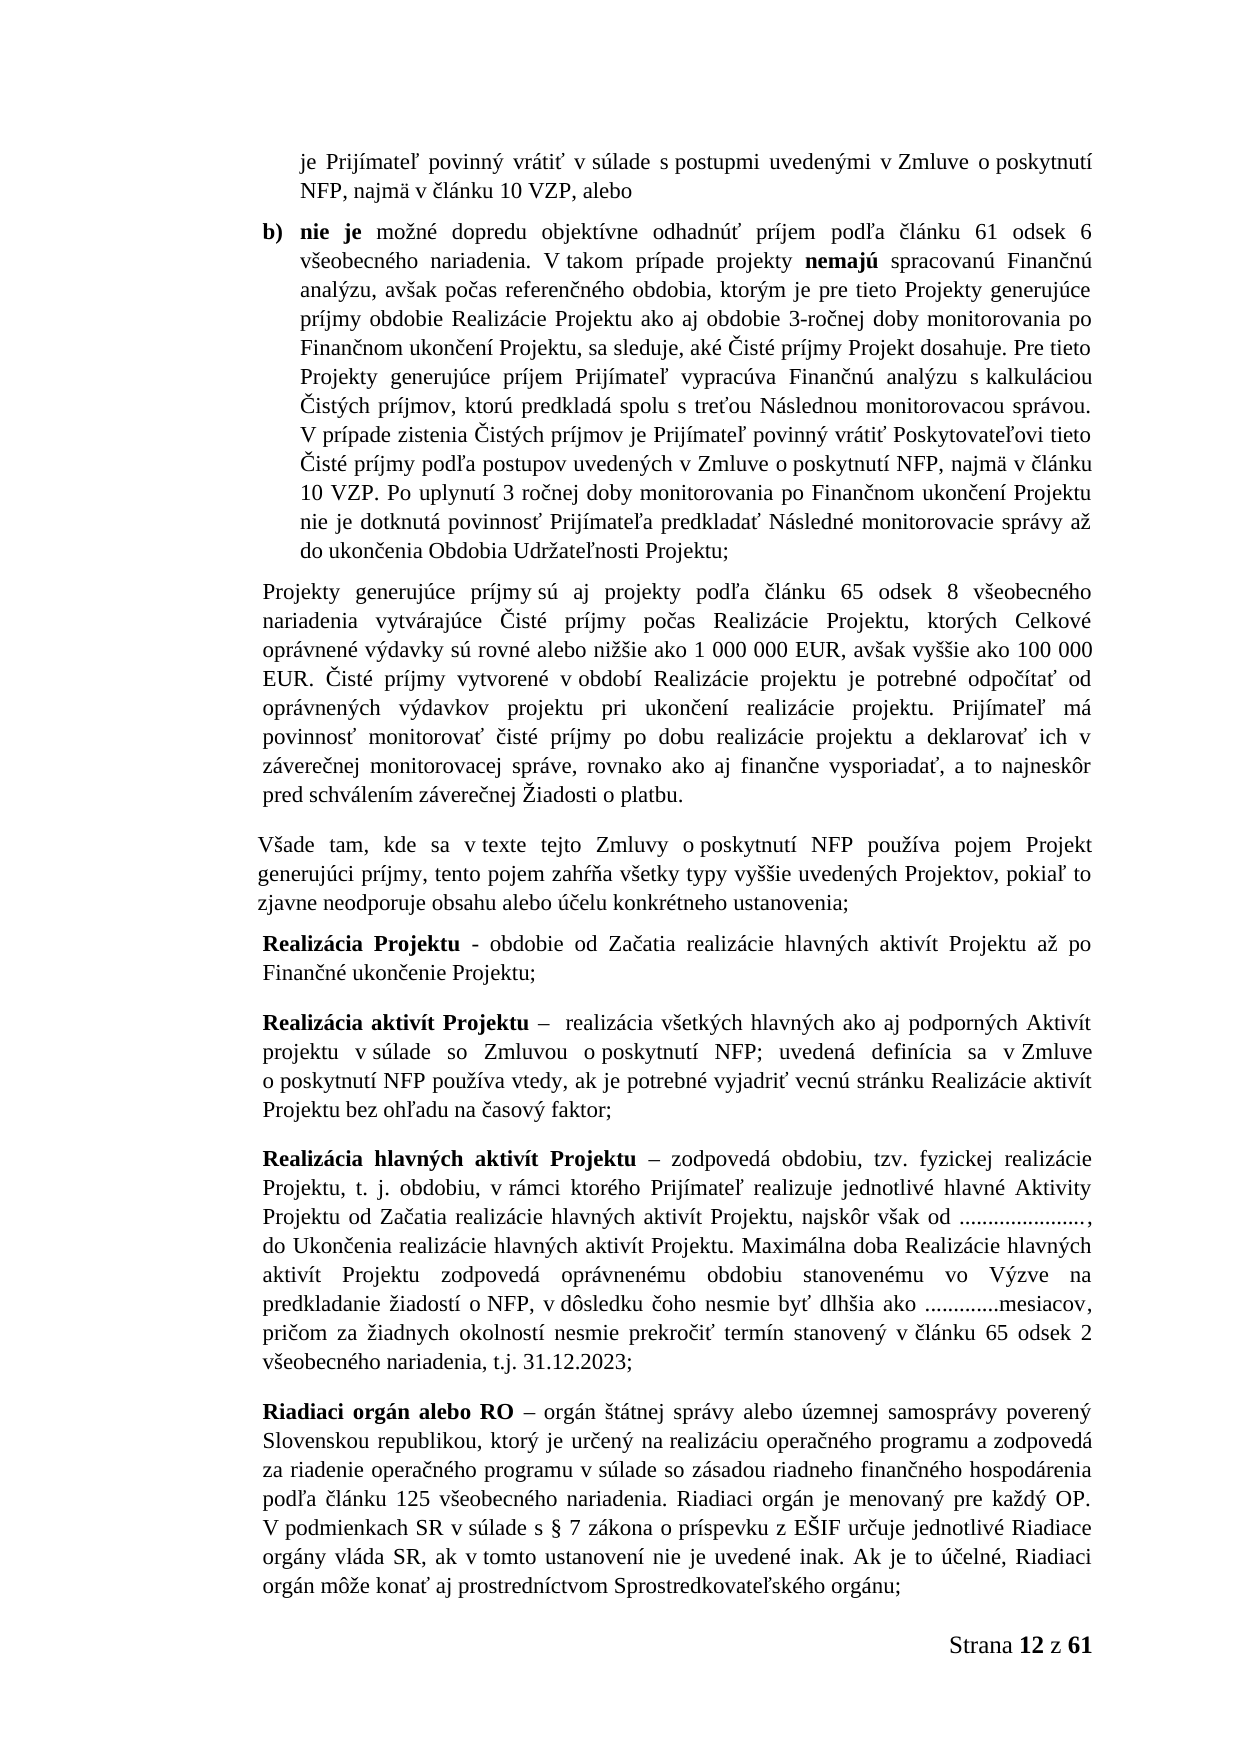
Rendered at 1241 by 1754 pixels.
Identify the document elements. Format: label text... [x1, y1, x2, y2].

list nie je možné dopredu objektívne odhadnúť príjem podľa článku 61 odsek 6 všeobecného nariadenia. V takom prípade projekty nemajú spracovanú Finančnú analýzu, avšak počas referenčného obdobia, ktorým je pre tieto Projekty generujúce príjmy obdobie Realizácie Projektu ako aj obdobie 3-ročnej doby monitorovania po Finančnom ukončení Projektu, sa sleduje, aké Čisté príjmy Projekt dosahuje. Pre tieto Projekty generujúce príjem Prijímateľ vypracúva Finančnú analýzu s kalkuláciou Čistých príjmov, ktorú predkladá spolu s treťou Následnou monitorovacou správou. V prípade zistenia Čistých príjmov je Prijímateľ povinný vrátiť Poskytovateľovi tieto Čisté príjmy podľa postupov uvedených v Zmluve o poskytnutí NFP, najmä v článku 10 VZP. Po uplynutí 3 ročnej doby monitorovania po Finančnom ukončení Projektu nie je dotknutá povinnosť Prijímateľa predkladať Následné monitorovacie správy až do ukončenia Obdobia Udržateľnosti Projektu; [262, 218, 1092, 563]
text Riadiaci orgán alebo RO – orgán štátnej správy alebo územnej samosprávy poverený Slovenskou republikou, ktorý je určený na realizáciu operačného programu a zodpovedá za riadenie operačného programu v súlade so zásadou riadneho finančného hospodárenia podľa článku 125 všeobecného nariadenia. Riadiaci orgán je menovaný pre každý OP. V podmienkach SR v súlade s § 7 zákona o príspevku z EŠIF určuje jednotlivé Riadiace orgány vláda SR, ak v tomto ustanovení nie je uvedené inak. Ak je to účelné, Riadiaci orgán môže konať aj prostredníctvom Sprostredkovateľského orgánu; [262, 1398, 1092, 1598]
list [262, 148, 1092, 203]
text Všade tam, kde sa v texte tejto Zmluvy o poskytnutí NFP používa pojem Projekt generujúci príjmy, tento pojem zahŕňa všetky typy vyššie uvedených Projektov, pokiaľ to zjavne neodporuje obsahu alebo účelu konkrétneho ustanovenia; [257, 831, 1092, 915]
text Realizácia aktivít Projektu – realizácia všetkých hlavných ako aj podporných Aktivít projektu v súlade so Zmluvou o poskytnutí NFP; uvedená definícia sa v Zmluve o poskytnutí NFP používa vtedy, ak je potrebné vyjadriť vecnú stránku Realizácie aktivít Projektu bez ohľadu na časový faktor; [262, 1009, 1092, 1122]
text Realizácia hlavných aktivít Projektu – zodpovedá obdobiu, tzv. fyzickej realizácie Projektu, t. j. obdobiu, v rámci ktorého Prijímateľ realizuje jednotlivé hlavné Aktivity Projektu od Začatia realizácie hlavných aktivít Projektu, najskôr však od ......................, do Ukončenia realizácie hlavných aktivít Projektu. Maximálna doba Realizácie hlavných aktivít Projektu zodpovedá oprávnenému obdobiu stanovenému vo Výzve na predkladanie žiadostí o NFP, v dôsledku čoho nesmie byť dlhšia ako .............mesiacov, pričom za žiadnych okolností nesmie prekročiť termín stanovený v článku 65 odsek 2 všeobecného nariadenia, t.j. 31.12.2023; [262, 1145, 1092, 1374]
text Projekty generujúce príjmy sú aj projekty podľa článku 65 odsek 8 všeobecného nariadenia vytvárajúce Čisté príjmy počas Realizácie Projektu, ktorých Celkové oprávnené výdavky sú rovné alebo nižšie ako 1 000 000 EUR, avšak vyššie ako 100 000 EUR. Čisté príjmy vytvorené v období Realizácie projektu je potrebné odpočítať od oprávnených výdavkov projektu pri ukončení realizácie projektu. Prijímateľ má povinnosť monitorovať čisté príjmy po dobu realizácie projektu a deklarovať ich v záverečnej monitorovacej správe, rovnako ako aj finančne vysporiadať, a to najneskôr pred schválením záverečnej Žiadosti o platbu. [262, 578, 1092, 807]
text Realizácia Projektu - obdobie od Začatia realizácie hlavných aktivít Projektu až po Finančné ukončenie Projektu; [262, 930, 1092, 985]
